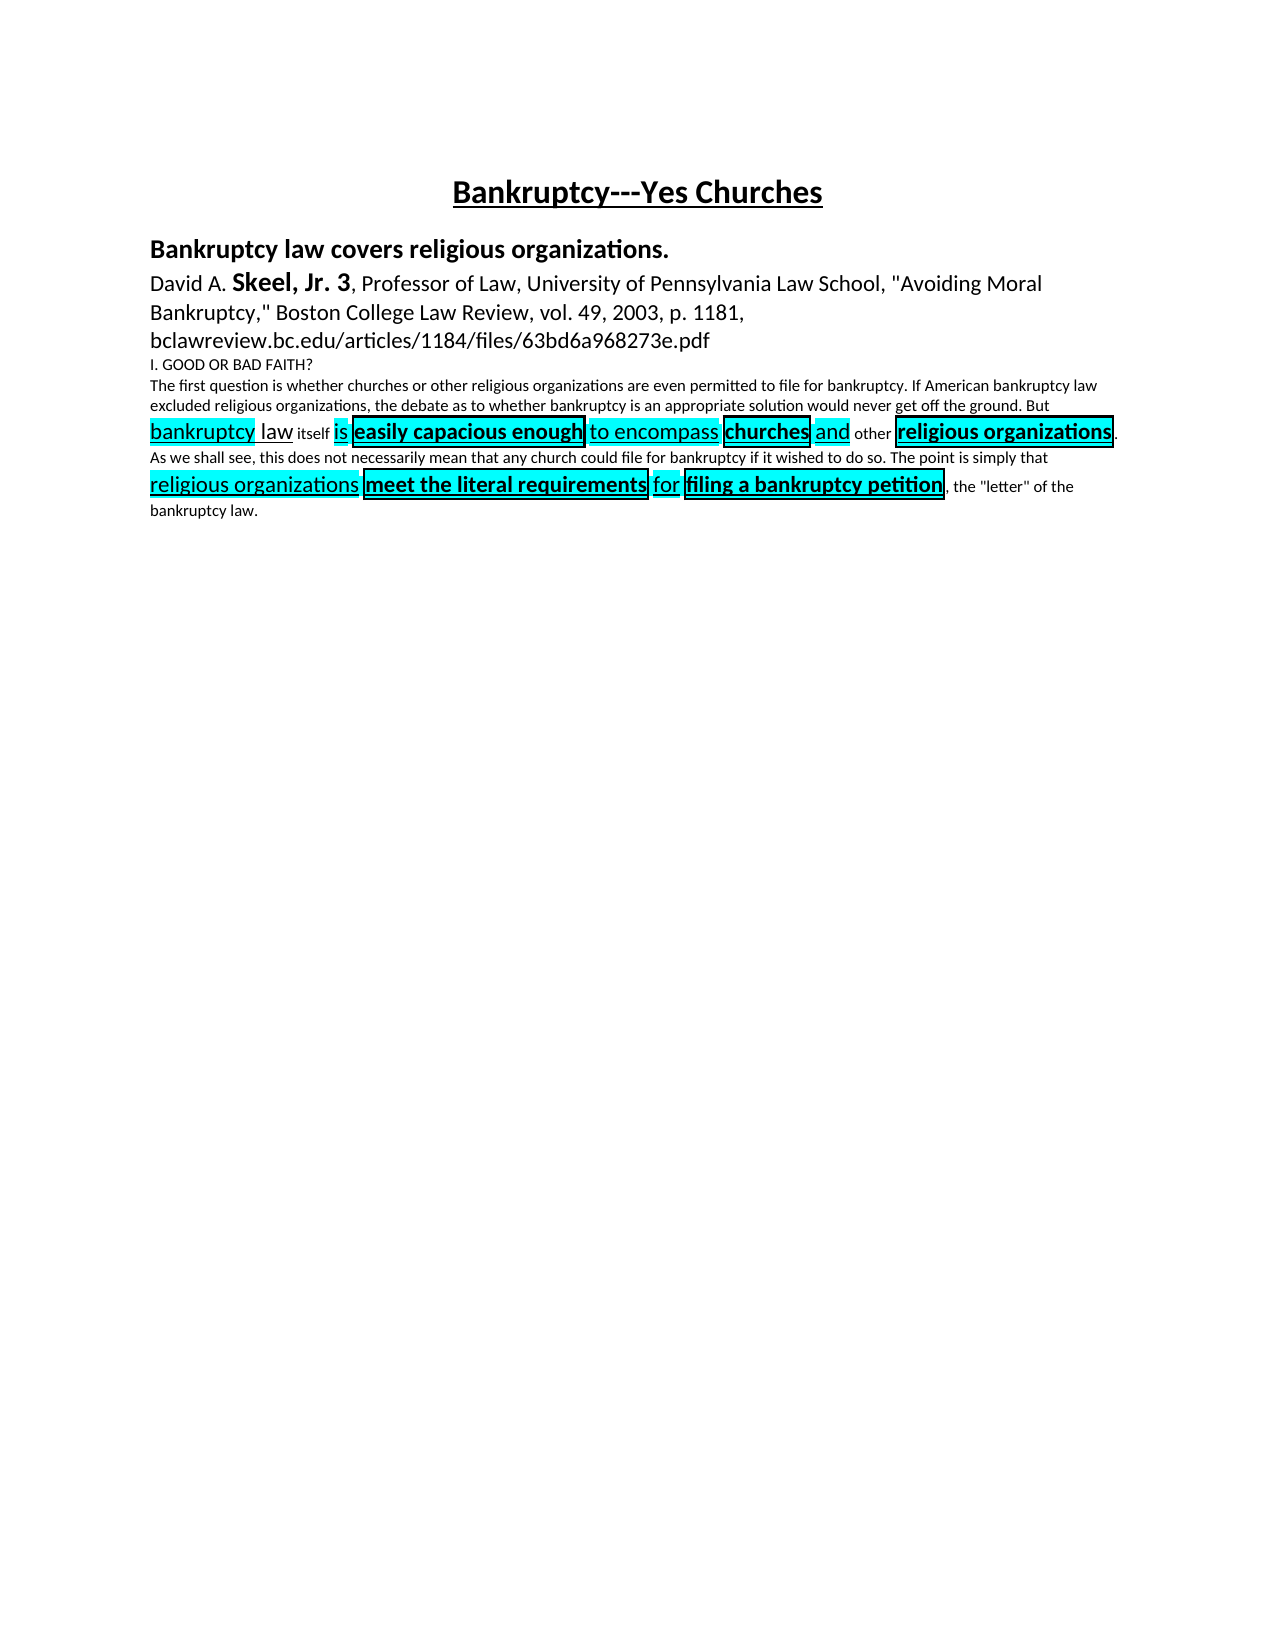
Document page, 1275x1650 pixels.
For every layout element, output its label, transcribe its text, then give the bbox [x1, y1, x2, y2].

subtitle Bankruptcy---Yes Churches [150, 171, 1125, 212]
text I. GOOD OR BAD FAITH? [150, 354, 1125, 375]
text The first question is whether churches or other religious organizations are even permitted to file for bankruptcy. If American bankruptcy law excluded religious organizations, the debate as to whether bankruptcy is an appropriate solution would never get off the ground. But bankruptcy law itself is easily capacious enough to encompass churches and other religious organizations. As we shall see, this does not necessarily mean that any church could file for bankruptcy if it wished to do so. The point is simply that religious organizations meet the literal requirements for filing a bankruptcy petition, the "letter" of the bankruptcy law. [150, 375, 1125, 520]
subtitle Bankruptcy law covers religious organizations. [150, 232, 1125, 265]
text David A. Skeel, Jr. 3, Professor of Law, University of Pennsylvania Law School, "Avoiding Moral Bankruptcy," Boston College Law Review, vol. 49, 2003, p. 1181, bclawreview.bc.edu/articles/1184/files/63bd6a968273e.pdf [150, 265, 1125, 354]
